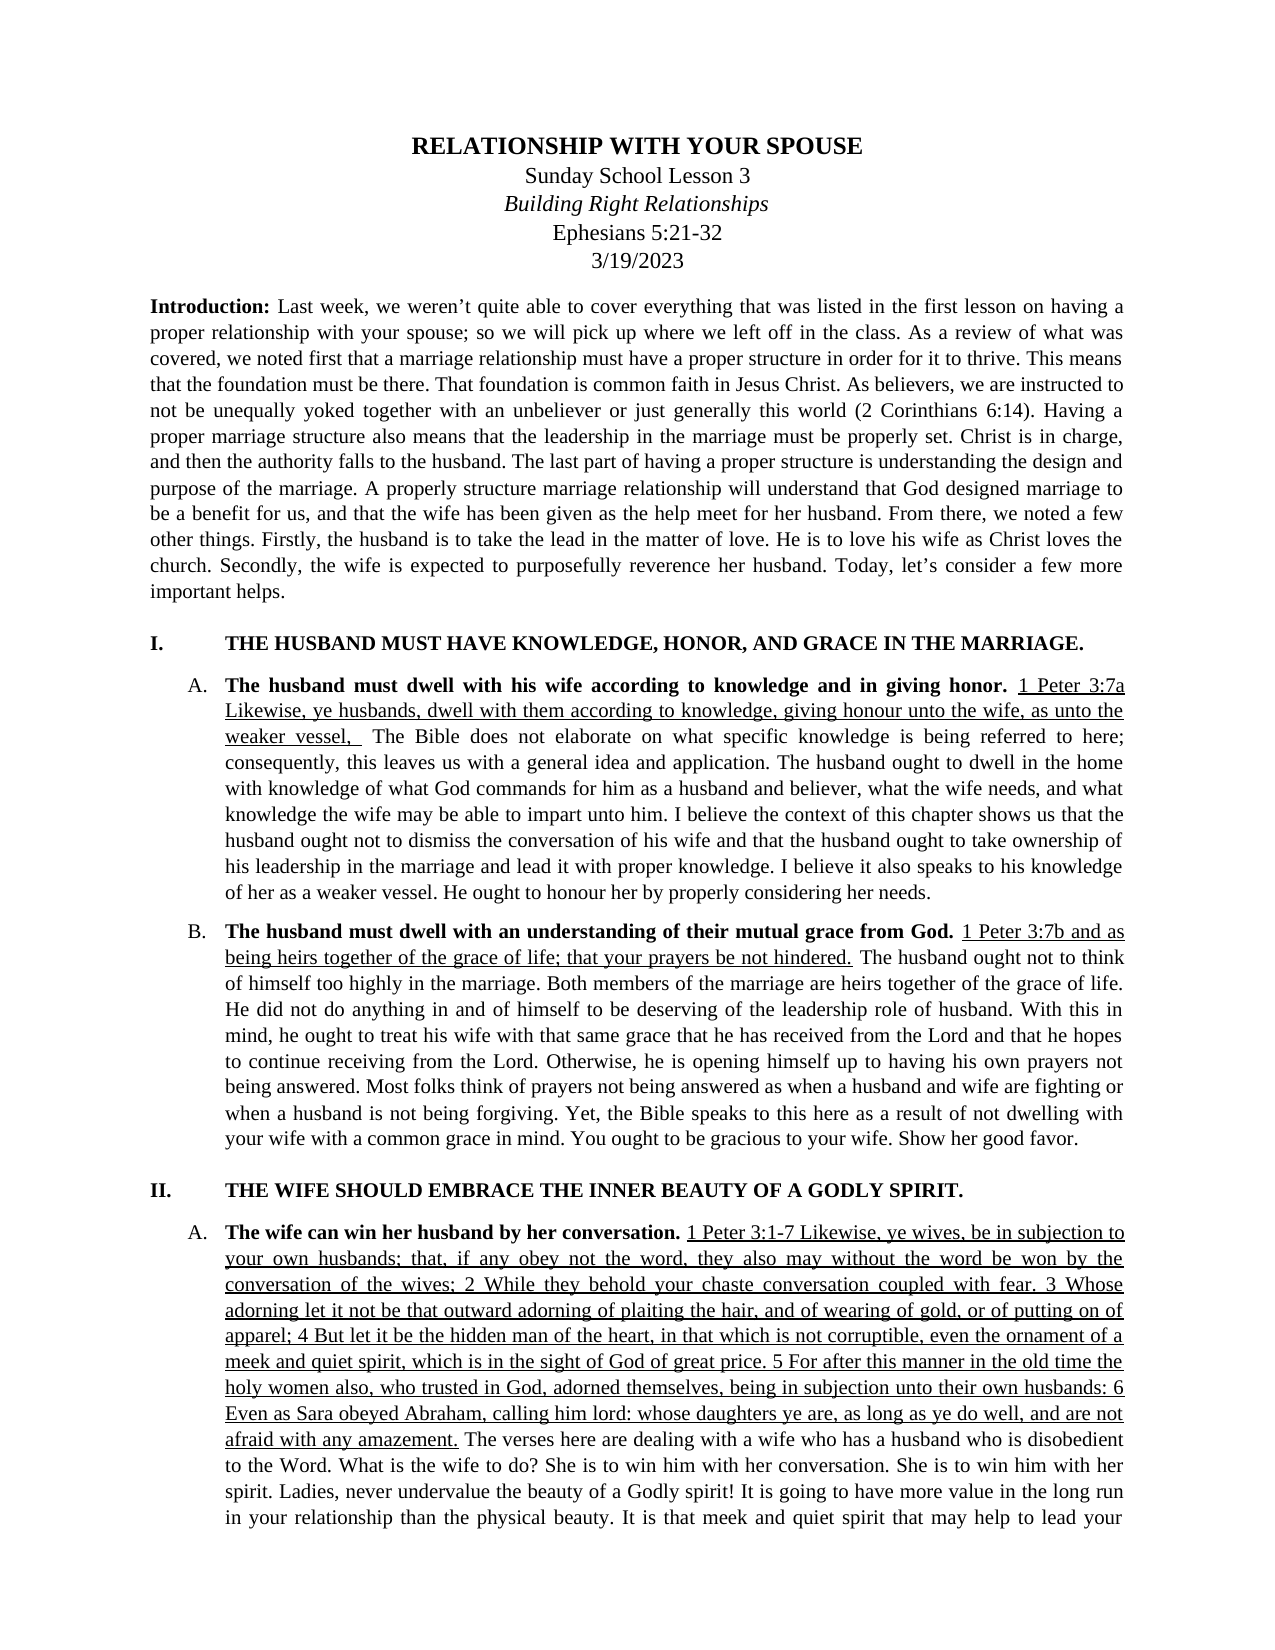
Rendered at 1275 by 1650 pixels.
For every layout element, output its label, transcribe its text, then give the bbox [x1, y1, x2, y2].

list THE HUSBAND MUST HAVE KNOWLEDGE, HONOR, AND GRACE IN THE MARRIAGE. [150, 631, 1125, 655]
text Ephesians 5:21-32 [150, 219, 1125, 245]
text Building Right Relationships [150, 191, 1125, 217]
text RELATIONSHIP WITH YOUR SPOUSE [150, 131, 1125, 160]
list THE WIFE SHOULD EMBRACE THE INNER BEAUTY OF A GODLY SPIRIT. [150, 1178, 1125, 1202]
list The husband must dwell with an understanding of their mutual grace from God. 1 Peter 3:7b and as being heirs together of the grace of life; that your prayers be not hindered. The husband ought not to think of himself too highly in the marriage. Both members of the marriage are heirs together of the grace of life. He did not do anything in and of himself to be deserving of the leadership role of husband. With this in mind, he ought to treat his wife with that same grace that he has received from the Lord and that he hopes to continue receiving from the Lord. Otherwise, he is opening himself up to having his own prayers not being answered. Most folks think of prayers not being answered as when a husband and wife are fighting or when a husband is not being forgiving. Yet, the Bible speaks to this here as a result of not dwelling with your wife with a common grace in mind. You ought to be gracious to your wife. Show her good favor. [187, 919, 1125, 1150]
text Introduction: Last week, we weren’t quite able to cover everything that was listed in the first lesson on having a proper relationship with your spouse; so we will pick up where we left off in the class. As a review of what was covered, we noted first that a marriage relationship must have a proper structure in order for it to thrive. This means that the foundation must be there. That foundation is common faith in Jesus Christ. As believers, we are instructed to not be unequally yoked together with an unbeliever or just generally this world (2 Corinthians 6:14). Having a proper marriage structure also means that the leadership in the marriage must be properly set. Christ is in charge, and then the authority falls to the husband. The last part of having a proper structure is understanding the design and purpose of the marriage. A properly structure marriage relationship will understand that God designed marriage to be a benefit for us, and that the wife has been given as the help meet for her husband. From there, we noted a few other things. Firstly, the husband is to take the lead in the matter of love. He is to love his wife as Christ loves the church. Secondly, the wife is expected to purposefully reverence her husband. Today, let’s consider a few more important helps. [150, 294, 1125, 603]
text Sunday School Lesson 3 [150, 162, 1125, 188]
list The husband must dwell with his wife according to knowledge and in giving honor. 1 Peter 3:7a Likewise, ye husbands, dwell with them according to knowledge, giving honour unto the wife, as unto the weaker vessel, The Bible does not elaborate on what specific knowledge is being referred to here; consequently, this leaves us with a general idea and application. The husband ought to dwell in the home with knowledge of what God commands for him as a husband and believer, what the wife needs, and what knowledge the wife may be able to impart unto him. I believe the context of this chapter shows us that the husband ought not to dismiss the conversation of his wife and that the husband ought to take ownership of his leadership in the marriage and lead it with proper knowledge. I believe it also speaks to his knowledge of her as a weaker vessel. He ought to honour her by properly considering her needs. [187, 672, 1125, 904]
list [187, 1220, 1125, 1529]
text 3/19/2023 [150, 247, 1125, 274]
